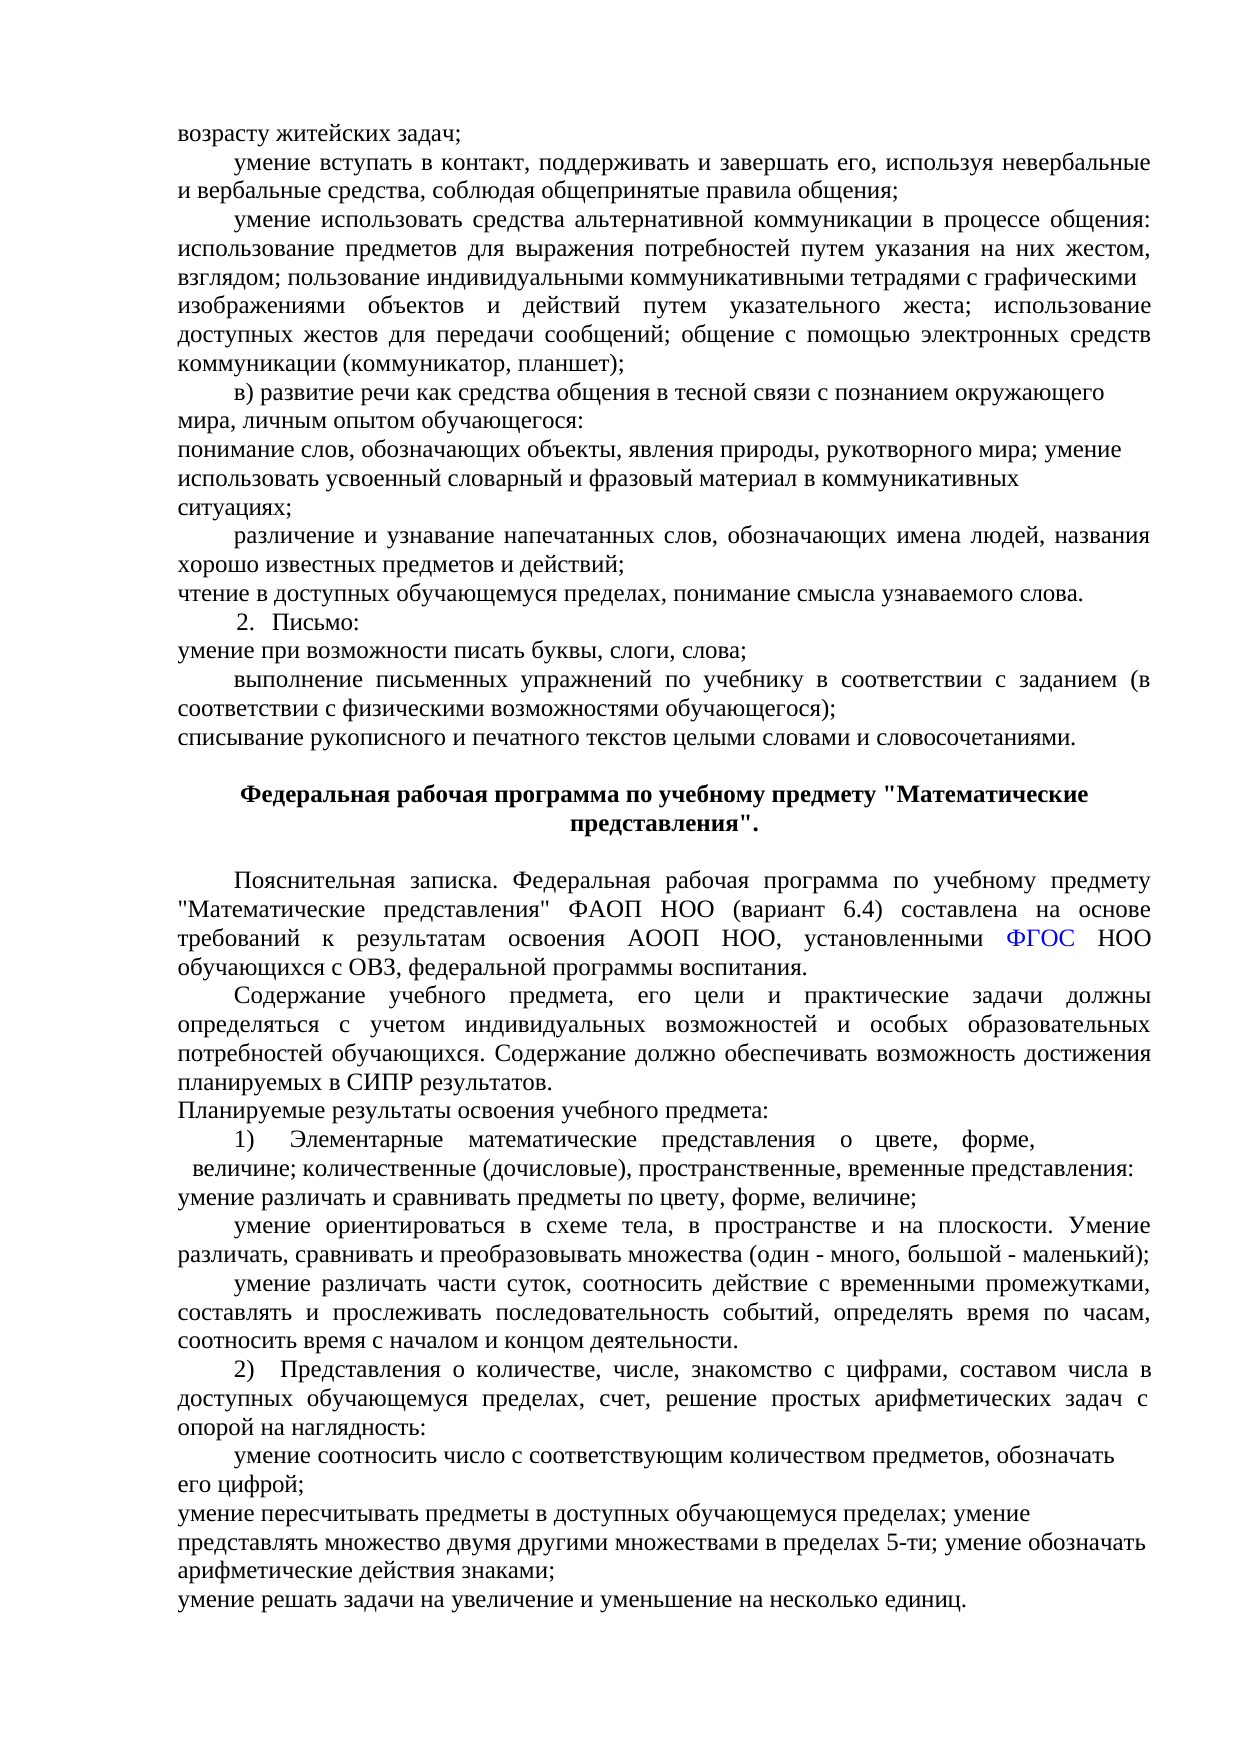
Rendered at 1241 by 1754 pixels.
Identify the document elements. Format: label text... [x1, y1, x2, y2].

text умение вступать в контакт, поддерживать и завершать его, используя невербальные и вербальные средства, соблюдая общепринятые правила общения; [177, 147, 1151, 204]
text в) развитие речи как средства общения в тесной связи с познанием окружающего мира, личным опытом обучающегося: [177, 377, 1151, 434]
list Элементарные математические представления о цвете, форме, величине; количественные (дочисловые), пространственные, временные представления: [177, 1124, 1151, 1182]
text Пояснительная записка. Федеральная рабочая программа по учебному предмету "Математические представления" ФАОП НОО (вариант 6.4) составлена на основе требований к результатам освоения АООП НОО, установленными ФГОС НОО обучающихся с ОВЗ, федеральной программы воспитания. [177, 866, 1151, 981]
text списывание рукописного и печатного текстов целыми словами и словосочетаниями. [177, 722, 1151, 751]
text выполнение письменных упражнений по учебнику в соответствии с заданием (в соответствии с физическими возможностями обучающегося); [177, 664, 1151, 722]
text различение и узнавание напечатанных слов, обозначающих имена людей, названия хорошо известных предметов и действий; [177, 521, 1151, 578]
text умение использовать средства альтернативной коммуникации в процессе общения: использование предметов для выражения потребностей путем указания на них жестом, взглядом; пользование индивидуальными коммуникативными тетрадями с графическими [177, 204, 1151, 291]
text ситуациях; [177, 492, 1151, 521]
text умение ориентироваться в схеме тела, в пространстве и на плоскости. Умение различать, сравнивать и преобразовывать множества (один - много, большой - маленький); [177, 1211, 1151, 1268]
text умение различать части суток, соотносить действие с временными промежутками, составлять и прослеживать последовательность событий, определять время по часам, соотносить время с началом и концом деятельности. [177, 1268, 1151, 1354]
text умение при возможности писать буквы, слоги, слова; [177, 636, 1151, 664]
text Содержание учебного предмета, его цели и практические задачи должны определяться с учетом индивидуальных возможностей и особых образовательных потребностей обучающихся. Содержание должно обеспечивать возможность достижения планируемых в СИПР результатов. [177, 981, 1151, 1096]
subtitle Федеральная рабочая программа по учебному предмету "Математические представления". [177, 779, 1151, 837]
text умение соотносить число с соответствующим количеством предметов, обозначать его цифрой; [177, 1441, 1151, 1498]
text чтение в доступных обучающемуся пределах, понимание смысла узнаваемого слова. [177, 578, 1151, 607]
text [177, 118, 1151, 147]
text умение пересчитывать предметы в доступных обучающемуся пределах; умение представлять множество двумя другими множествами в пределах 5-ти; умение обозначать арифметические действия знаками; [177, 1498, 1151, 1584]
text Планируемые результаты освоения учебного предмета: [177, 1096, 1151, 1124]
text умение различать и сравнивать предметы по цвету, форме, величине; [177, 1182, 1151, 1211]
list Представления о количестве, числе, знакомство с цифрами, составом числа в доступных обучающемуся пределах, счет, решение простых арифметических задач с [177, 1354, 1151, 1412]
text понимание слов, обозначающих объекты, явления природы, рукотворного мира; умение использовать усвоенный словарный и фразовый материал в коммуникативных [177, 434, 1151, 492]
text изображениями объектов и действий путем указательного жеста; использование доступных жестов для передачи сообщений; общение с помощью электронных средств коммуникации (коммуникатор, планшет); [177, 291, 1151, 377]
text умение решать задачи на увеличение и уменьшение на несколько единиц. [177, 1584, 1151, 1613]
list Письмо: [177, 607, 1151, 636]
text опорой на наглядность: [177, 1412, 1151, 1441]
